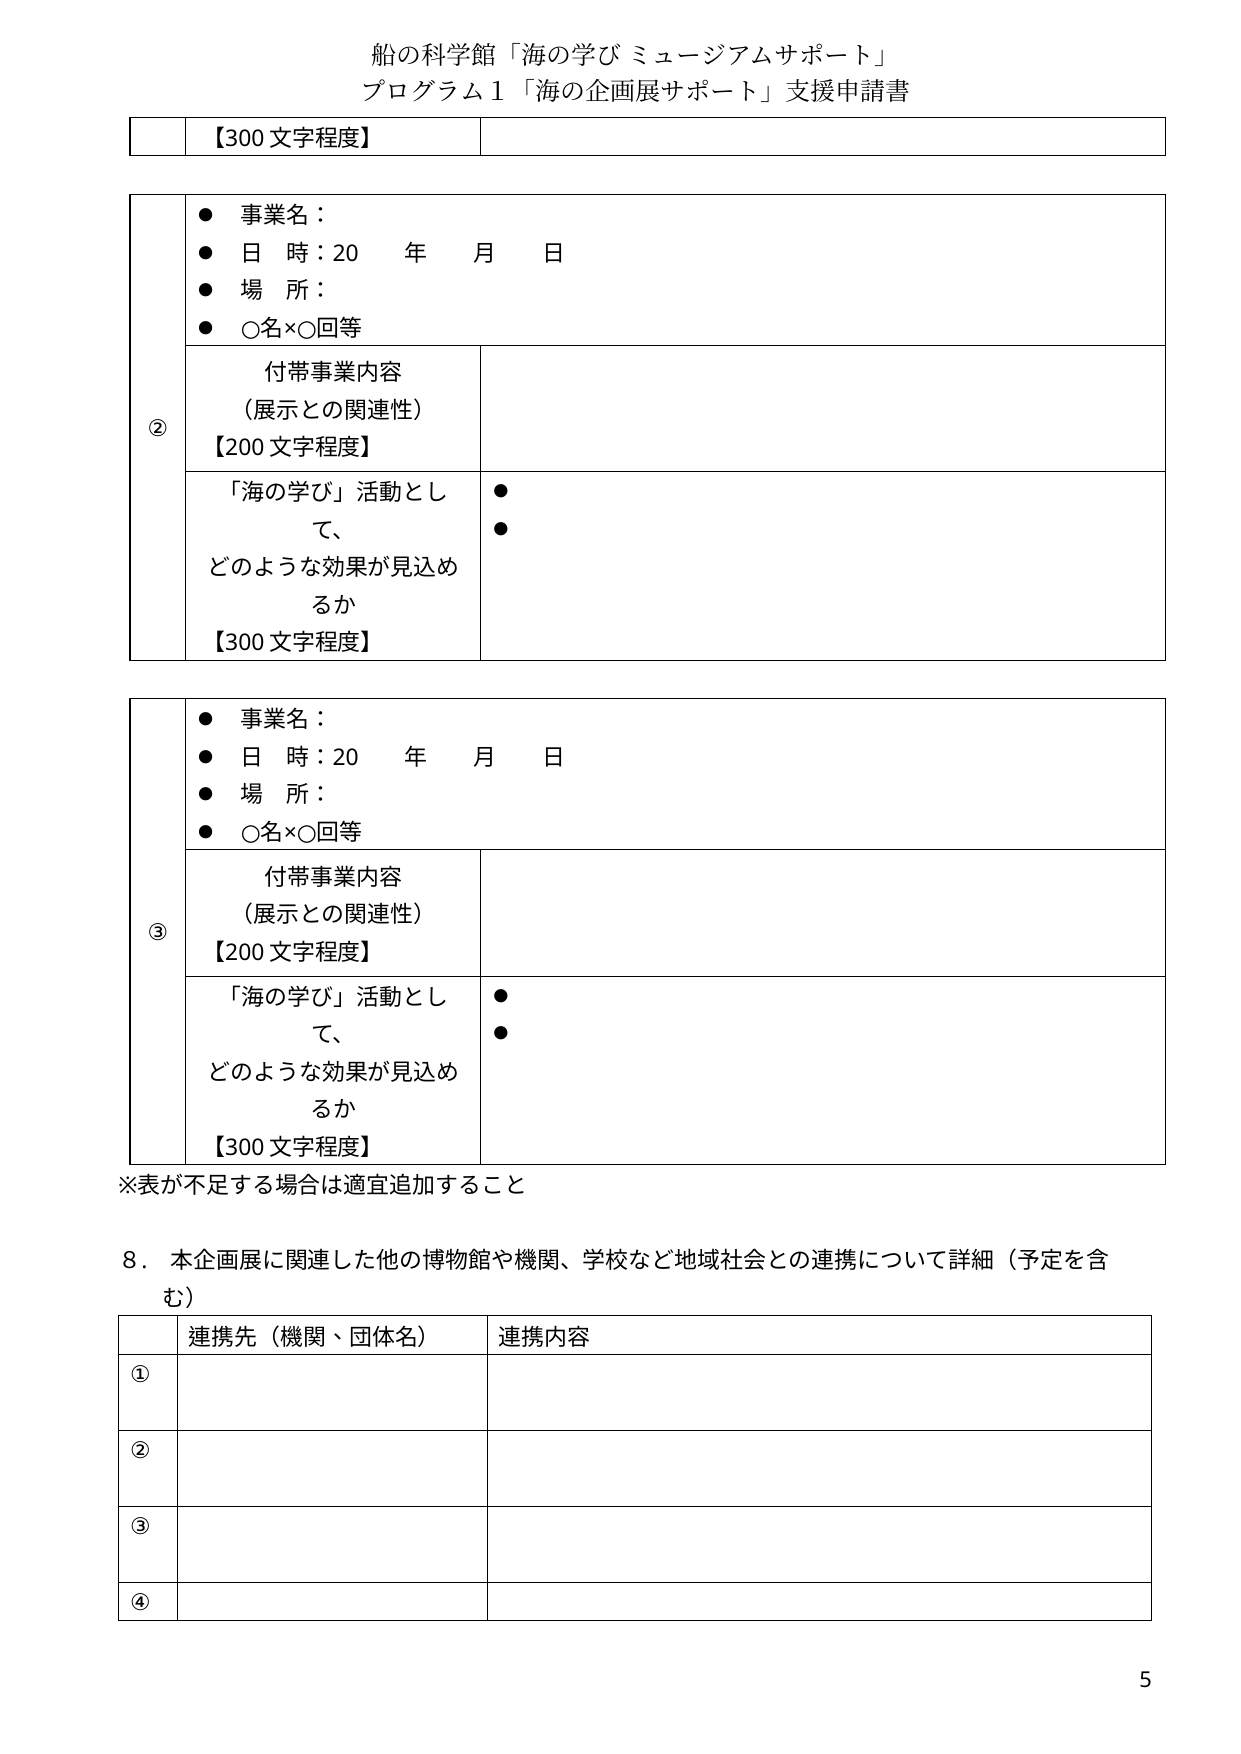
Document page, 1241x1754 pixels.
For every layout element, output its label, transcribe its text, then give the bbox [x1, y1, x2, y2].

table_cell [488, 1507, 1151, 1582]
table_cell ④ [119, 1583, 177, 1620]
table_cell [481, 850, 1165, 976]
table_cell [488, 1431, 1151, 1506]
table_cell [178, 1355, 487, 1430]
table_cell [481, 118, 1165, 155]
table_header [119, 1316, 177, 1354]
table_cell 「海の学び」活動として、 どのような効果が見込めるか 【300文字程度】 [186, 472, 480, 660]
table_header 事業名： 日 時：20 年 月 日 場 所： ○名×○回等 [186, 699, 1165, 849]
text ８. 本企画展に関連した他の博物館や機関、学校など地域社会との連携について詳細（予定を含む） [118, 1240, 1152, 1315]
table_cell ① [119, 1355, 177, 1430]
table_cell ② [119, 1431, 177, 1506]
table_cell [481, 472, 1165, 660]
table_cell [488, 1583, 1151, 1620]
table_header ② [131, 195, 185, 660]
table_cell [481, 346, 1165, 471]
table_cell 「海の学び」活動として、 どのような効果が見込めるか 【300文字程度】 [186, 977, 480, 1164]
table_header 連携内容 [488, 1316, 1151, 1354]
table_header 連携先（機関、団体名） [178, 1316, 487, 1354]
table_cell 付帯事業内容 （展示との関連性） 【200文字程度】 [186, 346, 480, 471]
table_cell [178, 1431, 487, 1506]
table_cell ③ [119, 1507, 177, 1582]
table_cell [488, 1355, 1151, 1430]
table_header ③ [131, 699, 185, 1164]
table_cell [178, 1507, 487, 1582]
table_cell 付帯事業内容 （展示との関連性） 【200文字程度】 [186, 850, 480, 976]
table_cell [178, 1583, 487, 1620]
table_cell [481, 977, 1165, 1164]
table_header 事業名： 日 時：20 年 月 日 場 所： ○名×○回等 [186, 195, 1165, 345]
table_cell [186, 118, 480, 155]
text ※表が不足する場合は適宜追加すること [118, 1165, 1152, 1203]
